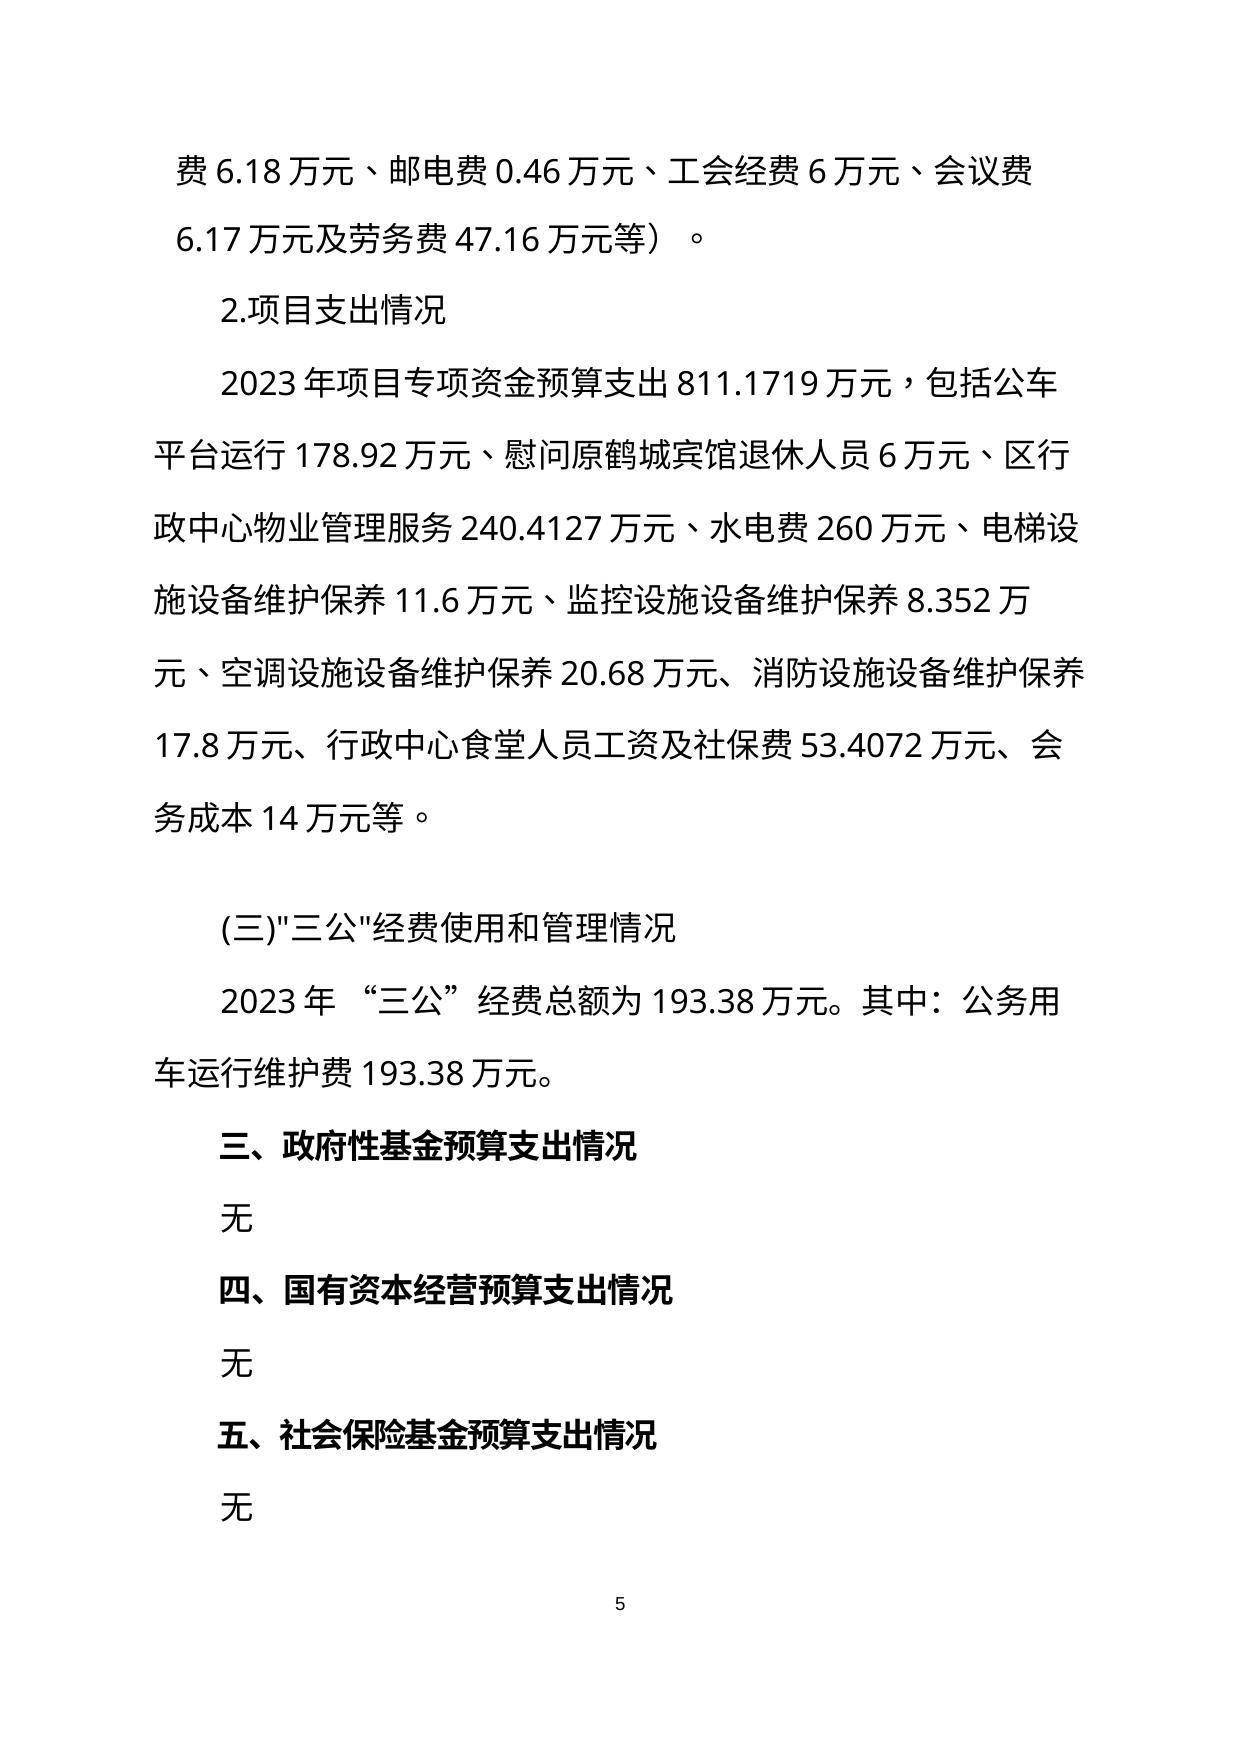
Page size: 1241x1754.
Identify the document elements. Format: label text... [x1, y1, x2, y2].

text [175, 148, 1087, 261]
text 无 [153, 1336, 1087, 1385]
text 2023年 “三公”经费总额为193.38万元。其中：公务用车运行维护费193.38万元。 [153, 974, 1087, 1095]
text 五、社会保险基金预算支出情况 [153, 1409, 1087, 1457]
text 四、国有资本经营预算支出情况 [153, 1264, 1087, 1312]
text 无 [153, 1481, 1087, 1529]
text 三、政府性基金预算支出情况 [153, 1119, 1087, 1168]
text 2023年项目专项资金预算支出811.1719万元，包括公车平台运行178.92万元、慰问原鹤城宾馆退休人员6万元、区行政中心物业管理服务240.4127万元、水电费260万元、电梯设施设备维护保养11.6万元、监控设施设备维护保养8.352万元、空调设施设备维护保养20.68万元、消防设施设备维护保养17.8万元、行政中心食堂人员工资及社保费53.4072万元、会务成本14万元等。 [153, 356, 1087, 840]
text (三)"三公"经费使用和管理情况 [153, 902, 1087, 950]
text 无 [153, 1192, 1087, 1240]
text 2.项目支出情况 [153, 284, 1087, 332]
